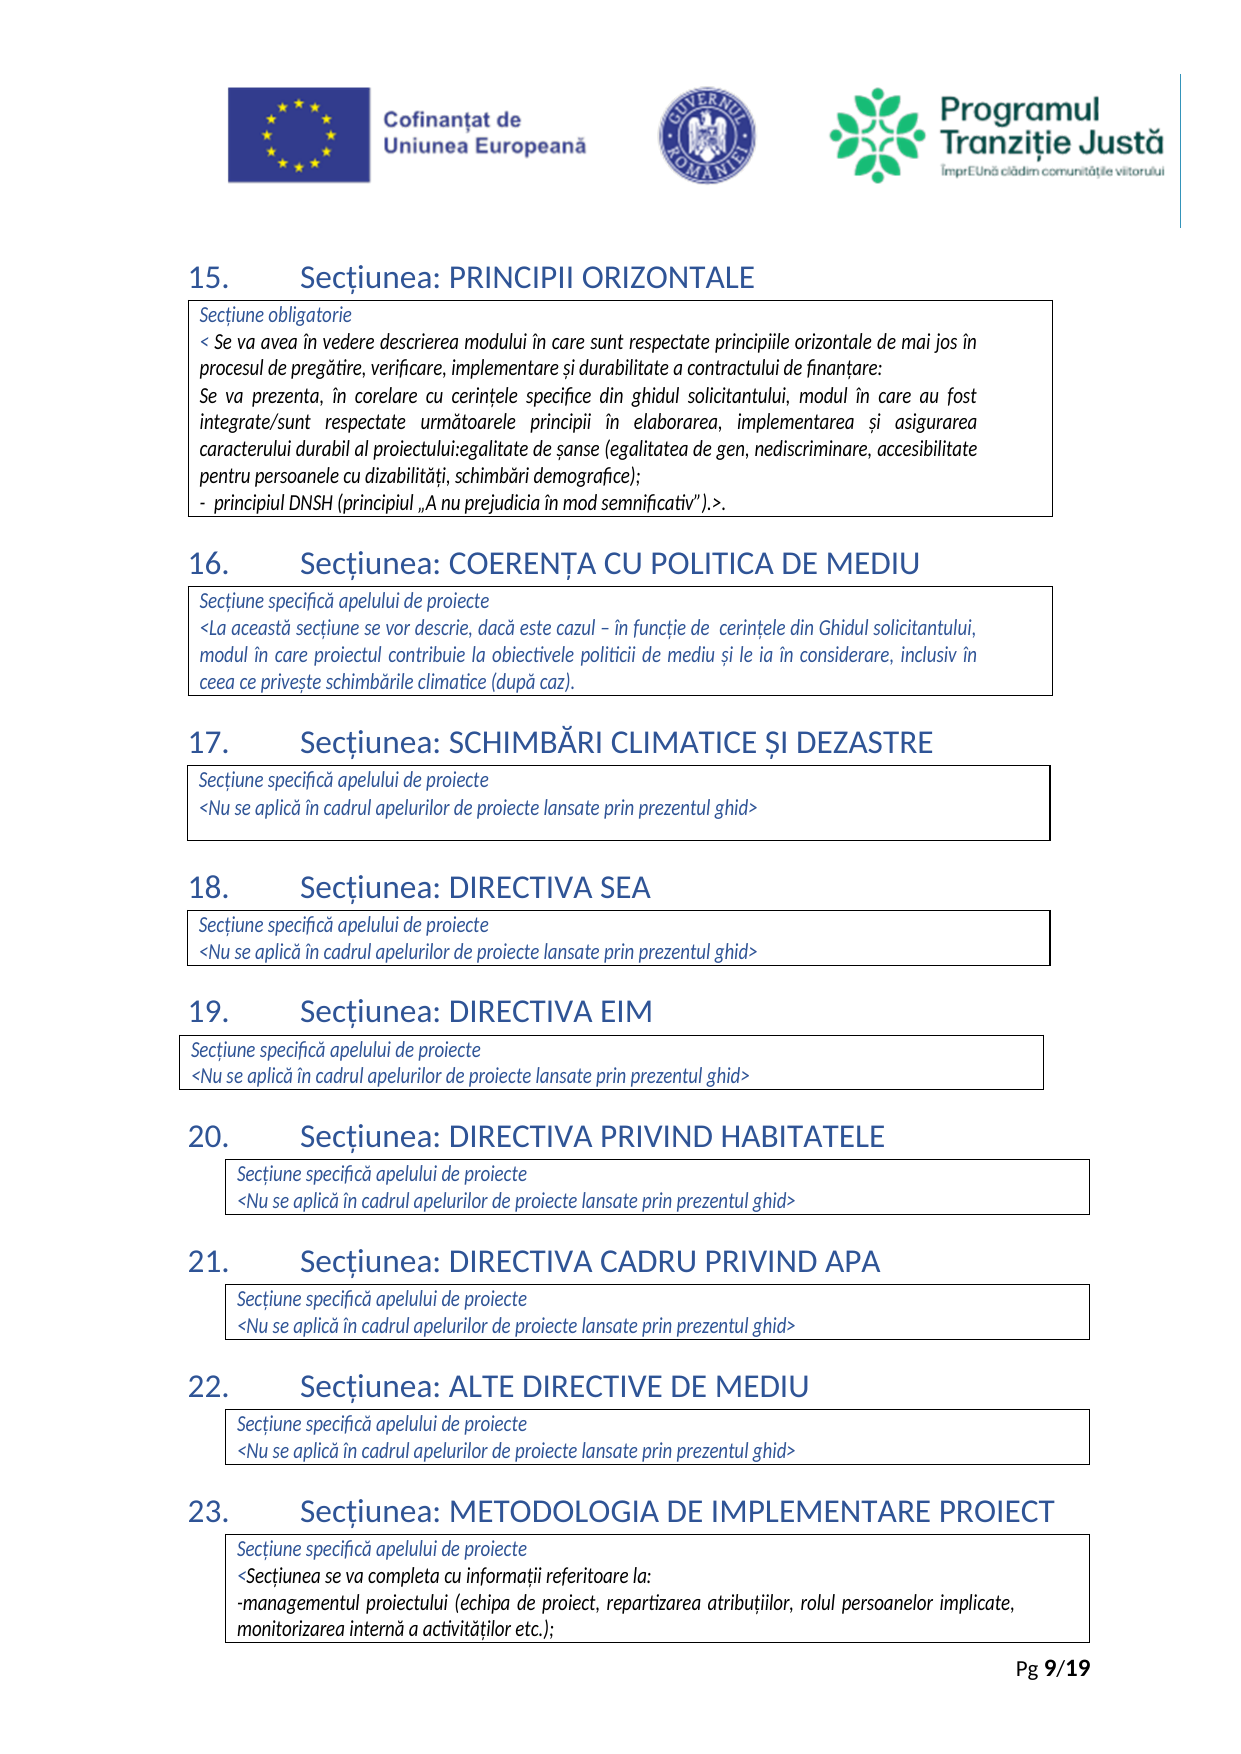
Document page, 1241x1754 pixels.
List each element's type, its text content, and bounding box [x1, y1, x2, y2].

table_header Secțiune specifică apelului de proiecte <Nu se aplică în cadrul apelurilor de proiecte lansate prin prezentul ghid> [180, 1036, 1043, 1089]
subtitle Secțiunea: DIRECTIVA PRIVIND HABITATELE [187, 1115, 1090, 1156]
subtitle Secțiunea: ALTE DIRECTIVE DE MEDIU [187, 1365, 1090, 1406]
subtitle Secțiunea: DIRECTIVA SEA [187, 866, 1090, 906]
subtitle Secțiunea: PRINCIPII ORIZONTALE [187, 256, 1090, 297]
table_header Secțiune obligatorie < Se va avea în vedere descrierea modului în care sunt respectate principiile orizontale de mai jos în procesul de pregătire, verificare, implementare și durabilitate a contractului de finanțare: Se va prezenta, în corelare cu cerințele specifice din ghidul solicitantului, modul în care au fost integrate/sunt respectate următoarele principii în elaborarea, implementarea și asigurarea caracterului durabil al proiectului:egalitate de șanse (egalitatea de gen, nediscriminare, accesibilitate pentru persoanele cu dizabilități, schimbări demografice); - principiul DNSH (principiul „A nu prejudicia în mod semnificativ”).>. [189, 301, 1052, 516]
subtitle Secțiunea: DIRECTIVA EIM [187, 991, 1090, 1031]
table_header Secțiune specifică apelului de proiecte <Nu se aplică în cadrul apelurilor de proiecte lansate prin prezentul ghid> [226, 1410, 1089, 1464]
table_header Secțiune specifică apelului de proiecte <Nu se aplică în cadrul apelurilor de proiecte lansate prin prezentul ghid> [226, 1160, 1089, 1214]
subtitle Secțiunea: DIRECTIVA CADRU PRIVIND APA [187, 1240, 1090, 1281]
table_header Secțiune specifică apelului de proiecte <Nu se aplică în cadrul apelurilor de proiecte lansate prin prezentul ghid> [226, 1285, 1089, 1339]
subtitle Secțiunea: COERENȚA CU POLITICA DE MEDIU [187, 542, 1090, 583]
table_header Secțiune specifică apelului de proiecte <Nu se aplică în cadrul apelurilor de proiecte lansate prin prezentul ghid> [188, 766, 1049, 840]
table_header Secțiune specifică apelului de proiecte <La această secțiune se vor descrie, dacă este cazul – în funcție de cerințele din Ghidul solicitantului, modul în care proiectul contribuie la obiectivele politicii de mediu și le ia în considerare, inclusiv în ceea ce privește schimbările climatice (după caz). [189, 587, 1052, 695]
table_header Secțiune specifică apelului de proiecte <Nu se aplică în cadrul apelurilor de proiecte lansate prin prezentul ghid> [188, 911, 1049, 964]
subtitle Secțiunea: METODOLOGIA DE IMPLEMENTARE PROIECT [187, 1490, 1090, 1530]
picture [227, 86, 1167, 188]
subtitle Secțiunea: SCHIMBĂRI CLIMATICE ȘI DEZASTRE [187, 721, 1090, 762]
